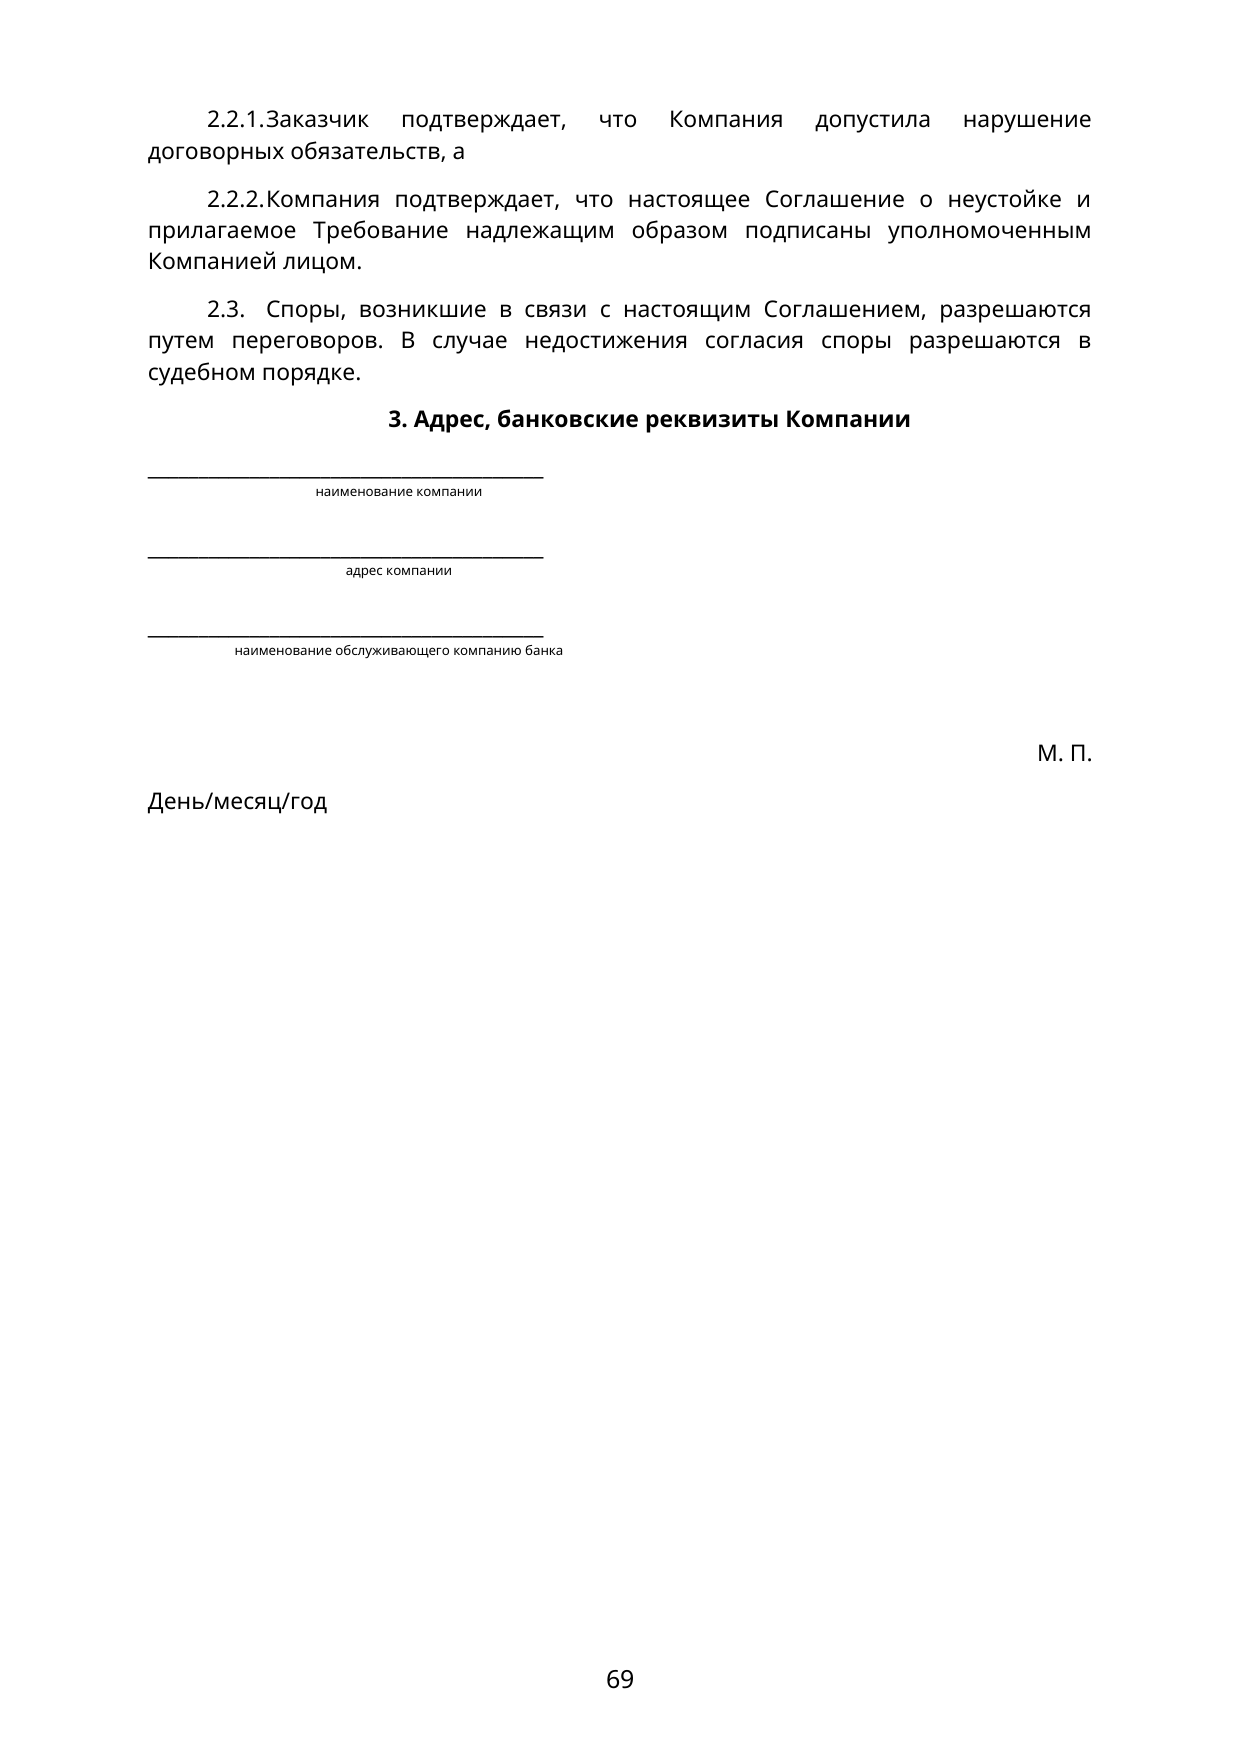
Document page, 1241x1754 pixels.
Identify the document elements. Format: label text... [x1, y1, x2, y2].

text _______________________________________ [148, 531, 1092, 562]
text адрес компании [148, 562, 650, 593]
text День/месяц/год [148, 785, 1092, 816]
text 2.2.2. Компания подтверждает, что настоящее Соглашение о неустойке и прилагаемое Требование надлежащим образом подписаны уполномоченным Компанией лицом. [148, 183, 1092, 276]
text 2.2.1. Заказчик подтверждает, что Компания допустила нарушение договорных обязательств, а [148, 103, 1092, 166]
text 2.3. Споры, возникшие в связи с настоящим Соглашением, разрешаются путем переговоров. В случае недостижения согласия споры разрешаются в судебном порядке. [148, 293, 1092, 387]
text наименование обслуживающего компанию банка [148, 641, 650, 672]
text 3. Адрес, банковские реквизиты Компании [148, 403, 1092, 435]
text _______________________________________ [148, 610, 1092, 641]
text М. П. [148, 737, 1092, 768]
text _______________________________________ [148, 451, 1092, 483]
text наименование компании [148, 483, 650, 514]
